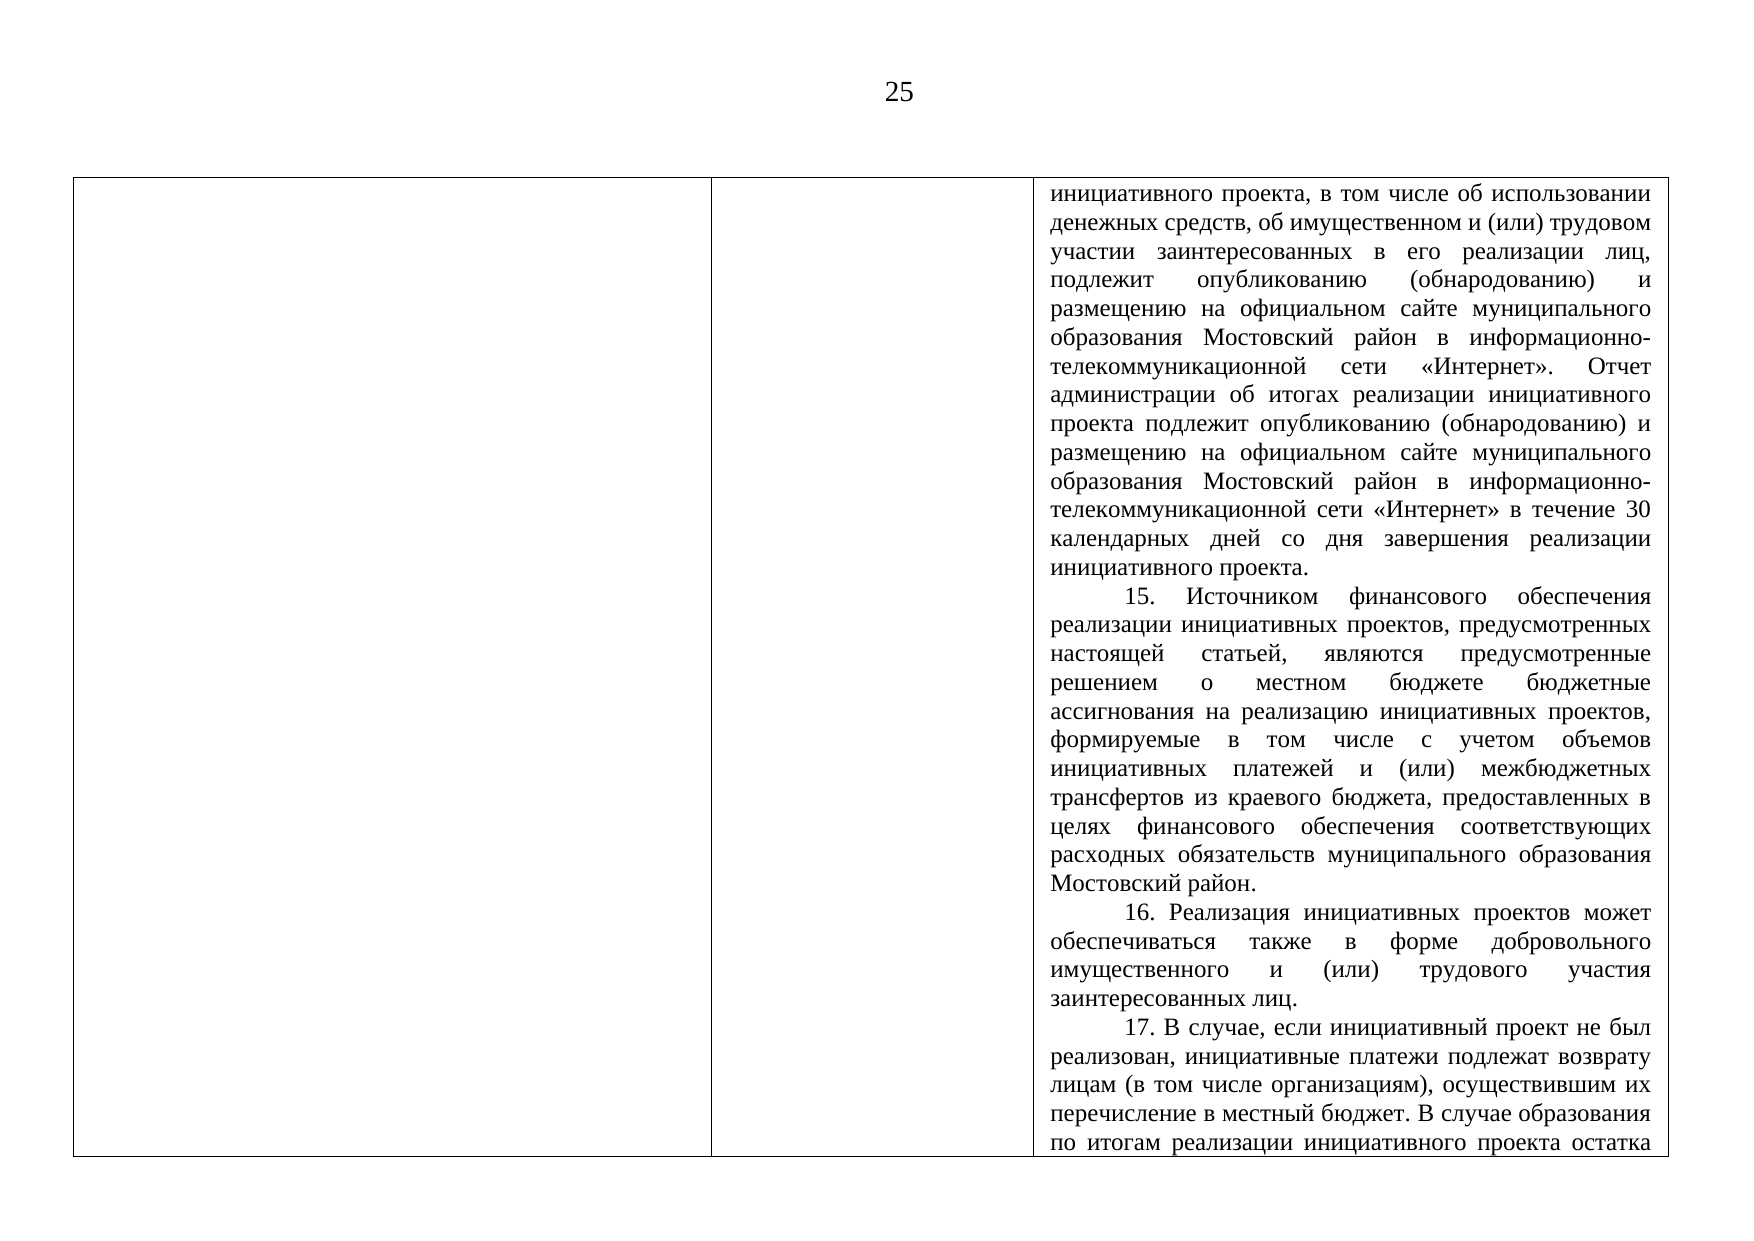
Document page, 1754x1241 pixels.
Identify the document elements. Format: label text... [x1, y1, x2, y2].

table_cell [1034, 178, 1668, 1156]
table_cell - [74, 178, 711, 1156]
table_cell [712, 178, 1033, 1156]
